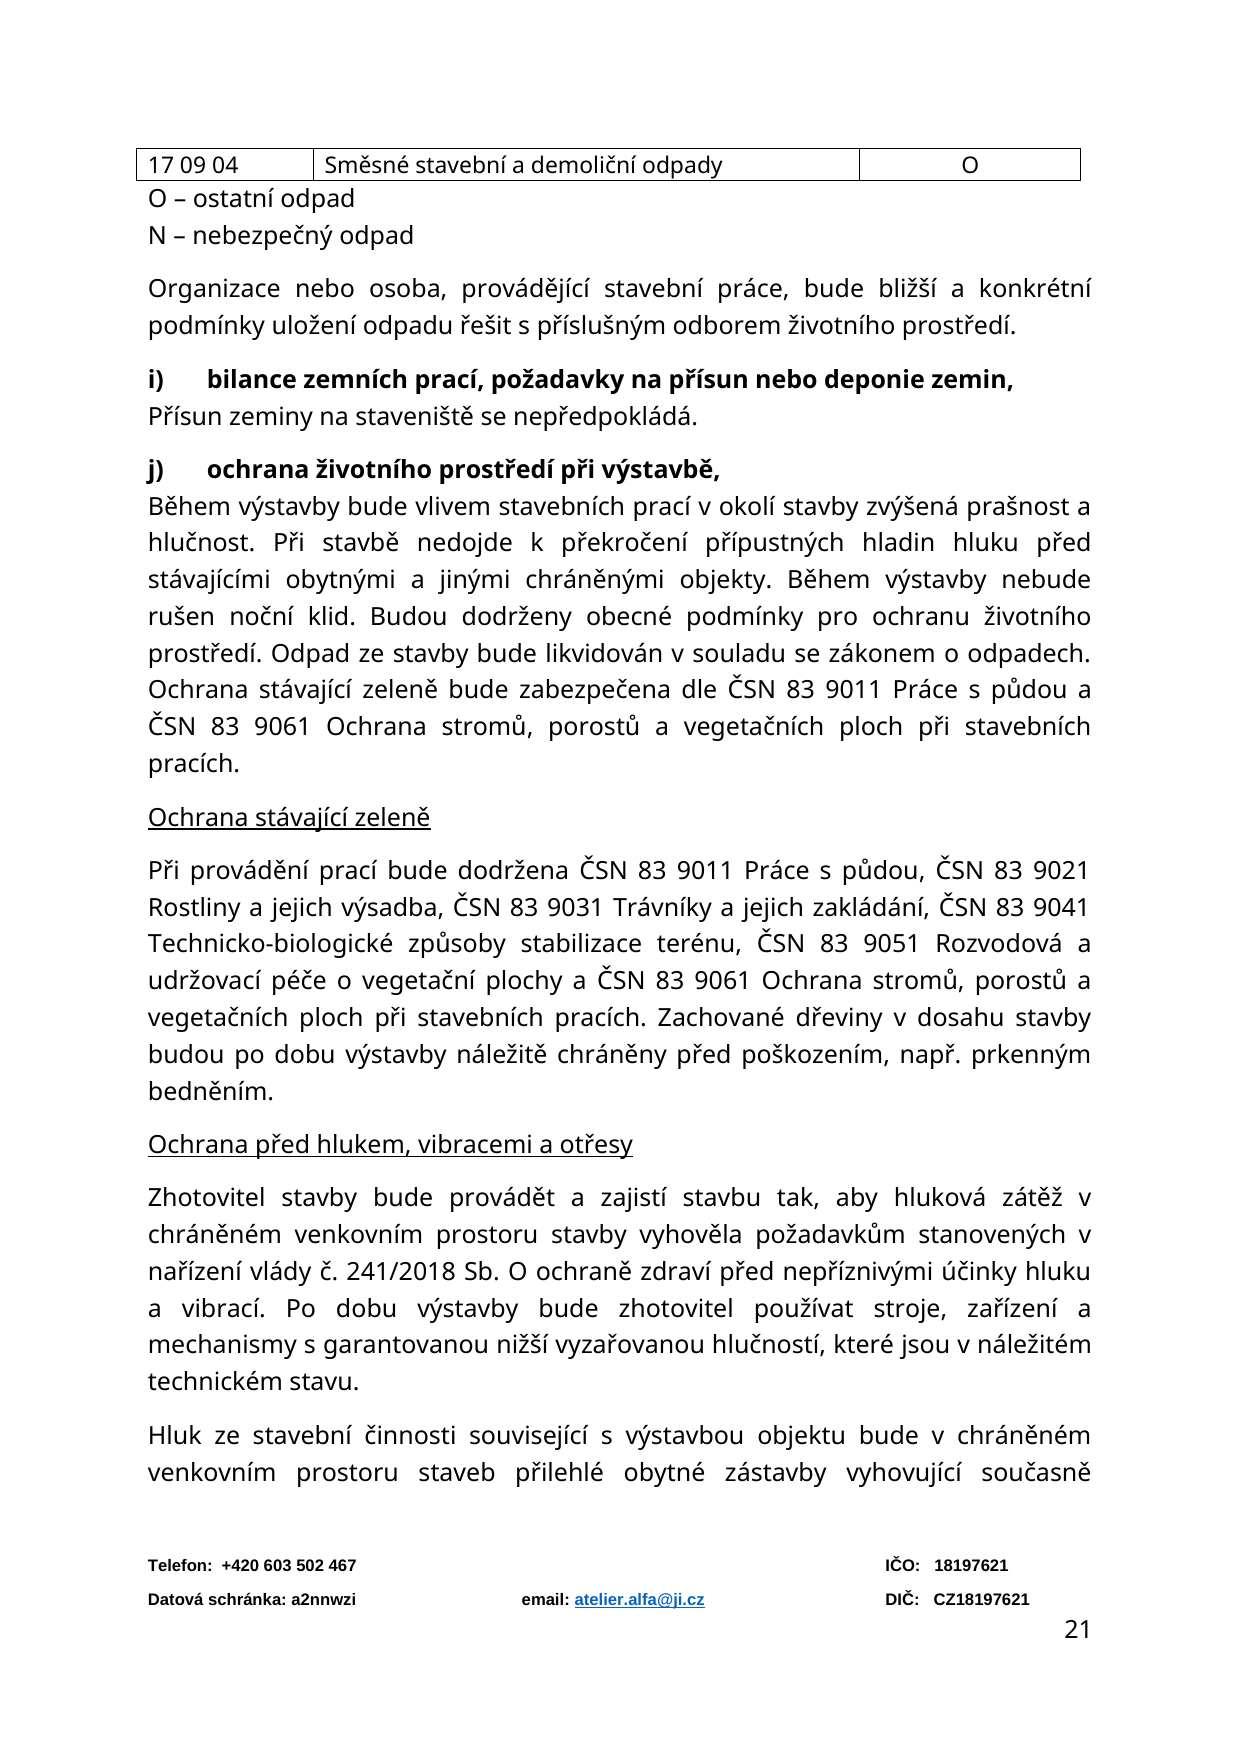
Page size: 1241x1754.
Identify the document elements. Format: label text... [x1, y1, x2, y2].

text N – nebezpečný odpad [148, 218, 1093, 252]
text O – ostatní odpad [148, 181, 1093, 215]
text Přísun zeminy na staveniště se nepředpokládá. [148, 398, 1093, 432]
subtitle bilance zemních prací, požadavky na přísun nebo deponie zemin, [148, 361, 1093, 395]
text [148, 1417, 1093, 1488]
text Během výstavby bude vlivem stavebních prací v okolí stavby zvýšená prašnost a hlučnost. Při stavbě nedojde k překročení přípustných hladin hluku před stávajícími obytnými a jinými chráněnými objekty. Během výstavby nebude rušen noční klid. Budou dodrženy obecné podmínky pro ochranu životního prostředí. Odpad ze stavby bude likvidován v souladu se zákonem o odpadech. Ochrana stávající zeleně bude zabezpečena dle ČSN 83 9011 Práce s půdou a ČSN 83 9061 Ochrana stromů, porostů a vegetačních ploch při stavebních pracích. [148, 488, 1093, 780]
table_cell O [860, 149, 1080, 180]
table_cell Směsné stavební a demoliční odpady [314, 149, 859, 180]
text Při provádění prací bude dodržena ČSN 83 9011 Práce s půdou, ČSN 83 9021 Rostliny a jejich výsadba, ČSN 83 9031 Trávníky a jejich zakládání, ČSN 83 9041 Technicko-biologické způsoby stabilizace terénu, ČSN 83 9051 Rozvodová a udržovací péče o vegetační plochy a ČSN 83 9061 Ochrana stromů, porostů a vegetačních ploch při stavebních pracích. Zachované dřeviny v dosahu stavby budou po dobu výstavby náležitě chráněny před poškozením, např. prkenným bedněním. [148, 853, 1093, 1107]
text Ochrana stávající zeleně [148, 799, 1093, 833]
text Zhotovitel stavby bude provádět a zajistí stavbu tak, aby hluková zátěž v chráněném venkovním prostoru stavby vyhověla požadavkům stanovených v nařízení vlády č. 241/2018 Sb. O ochraně zdraví před nepříznivými účinky hluku a vibrací. Po dobu výstavby bude zhotovitel používat stroje, zařízení a mechanismy s garantovanou nižší vyzařovanou hlučností, které jsou v náležitém technickém stavu. [148, 1180, 1093, 1398]
subtitle ochrana životního prostředí při výstavbě, [148, 452, 1093, 486]
text Ochrana před hlukem, vibracemi a otřesy [148, 1127, 1093, 1161]
table_cell 17 09 04 [137, 149, 313, 180]
text Organizace nebo osoba, provádějící stavební práce, bude bližší a konkrétní podmínky uložení odpadu řešit s příslušným odborem životního prostředí. [148, 271, 1093, 342]
